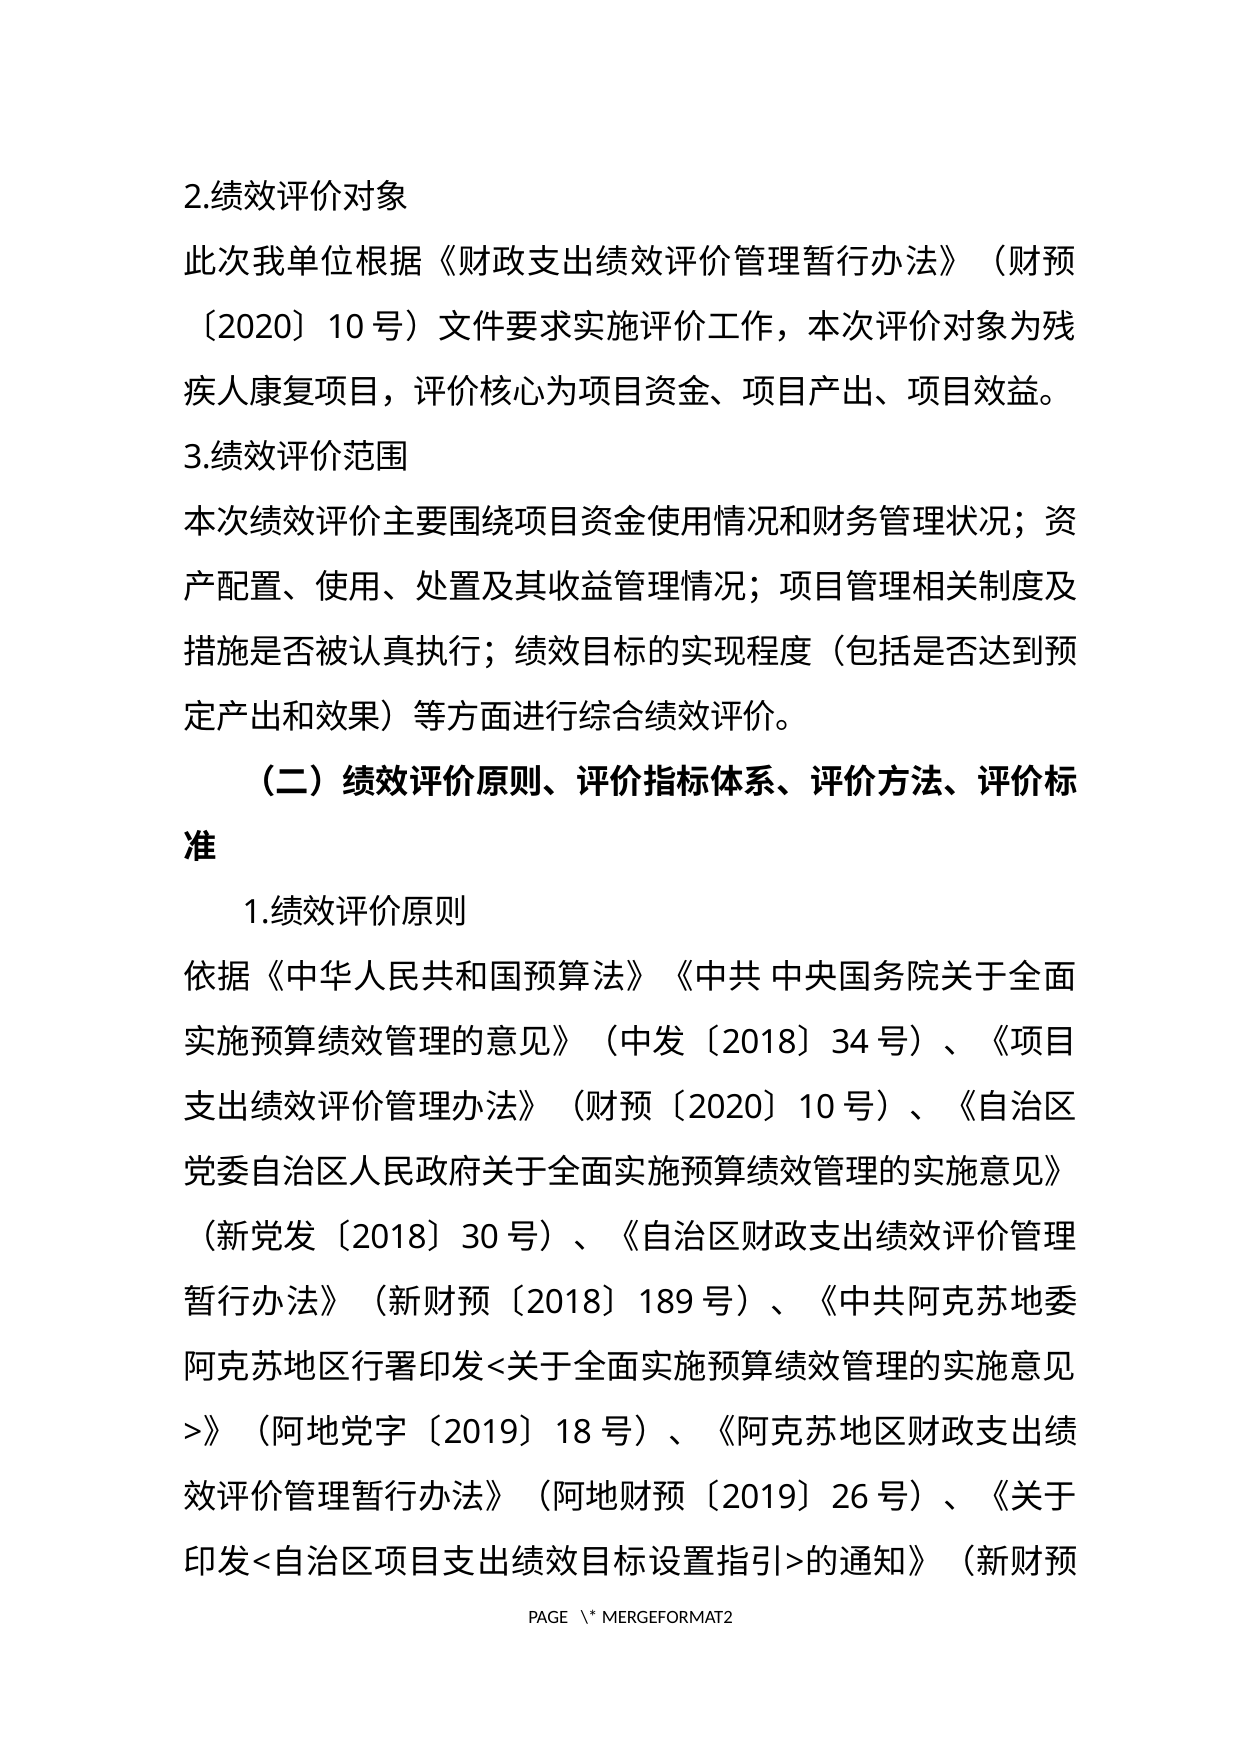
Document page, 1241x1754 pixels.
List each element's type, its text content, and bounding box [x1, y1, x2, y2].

text （二）绩效评价原则、评价指标体系、评价方法、评价标准 [183, 747, 1078, 877]
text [183, 162, 1078, 747]
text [183, 877, 1078, 1592]
